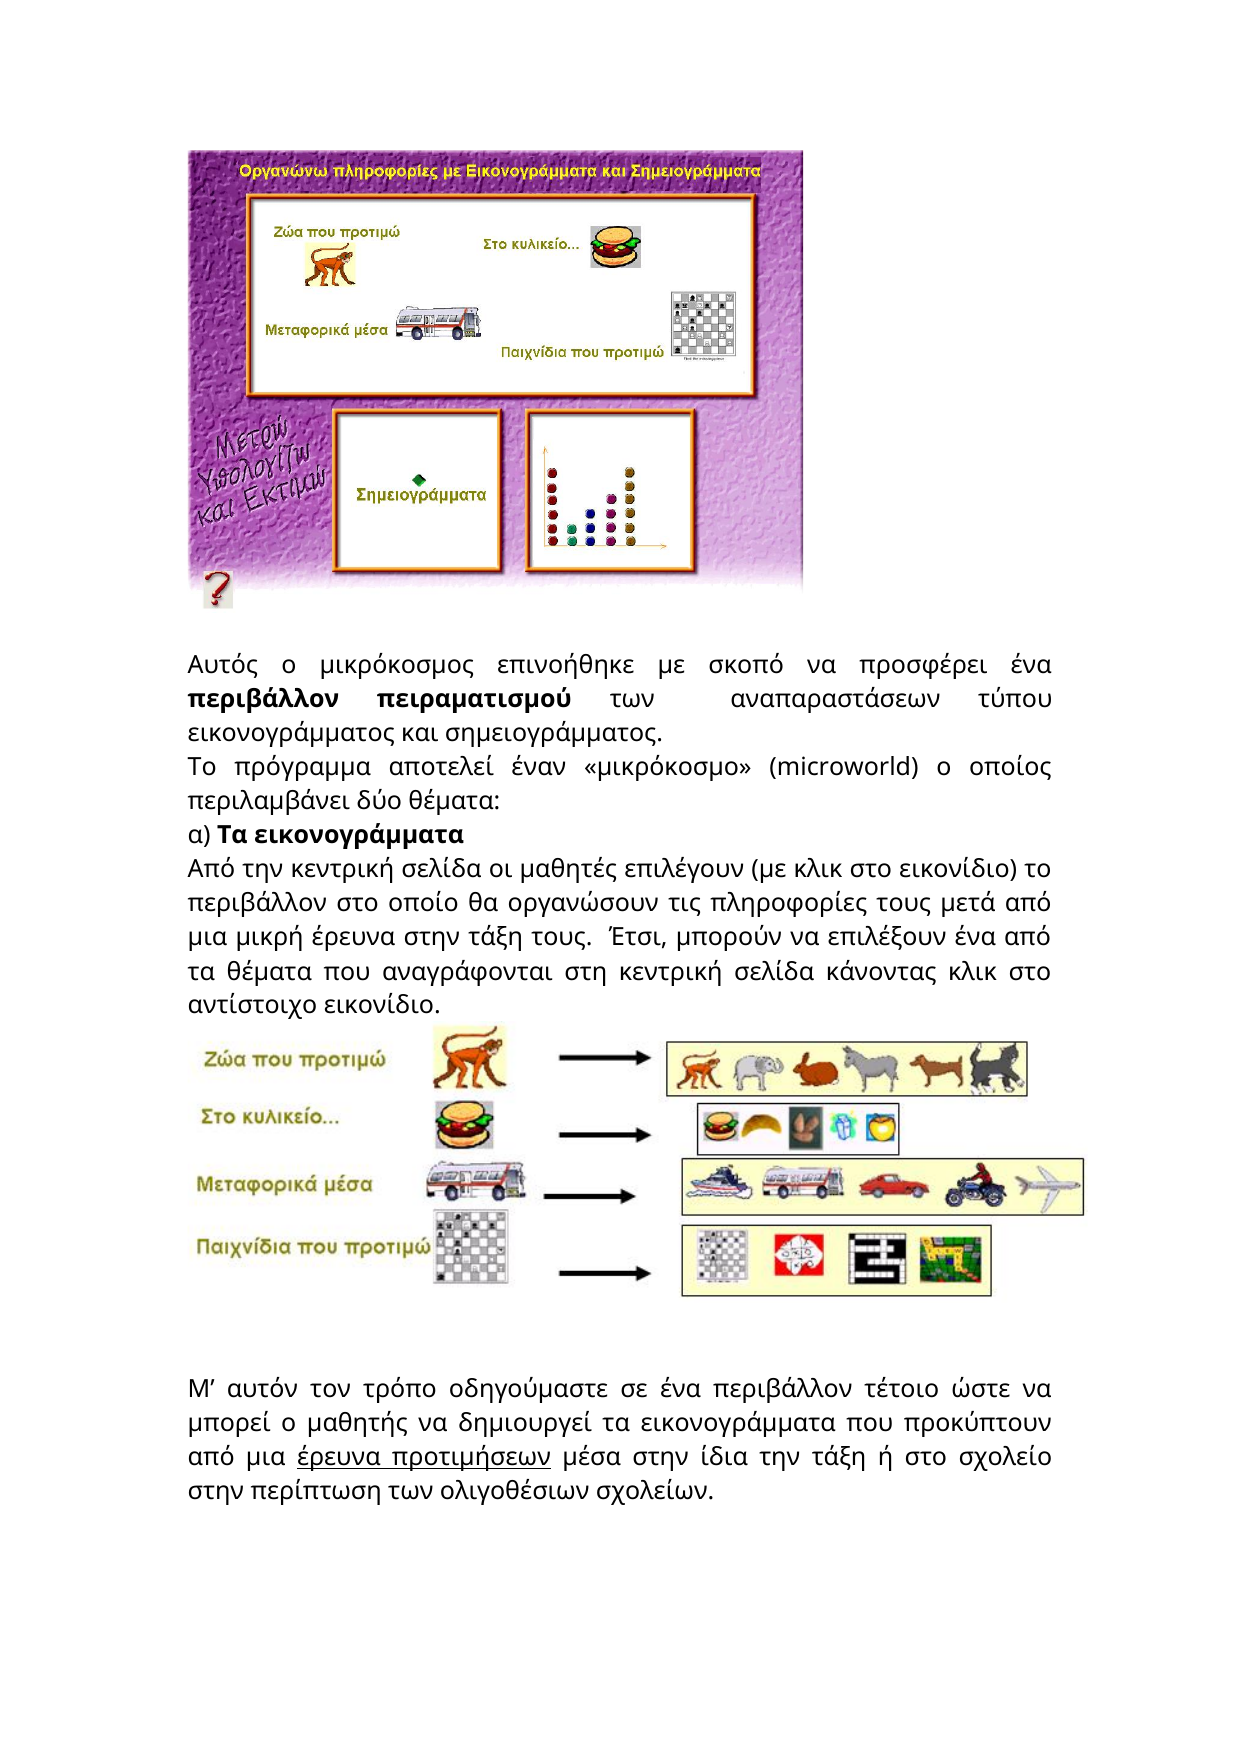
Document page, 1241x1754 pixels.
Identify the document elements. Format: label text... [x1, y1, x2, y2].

picture [187, 1021, 1088, 1303]
text Μ’ αυτόν τον τρόπο οδηγούμαστε σε ένα περιβάλλον τέτοιο ώστε να μπορεί ο μαθητής να δημιουργεί τα εικονογράμματα που προκύπτουν από μια έρευνα προτιμήσεων μέσα στην ίδια την τάξη ή στο σχολείο στην περίπτωση των ολιγοθέσιων σχολείων. [187, 1371, 1053, 1507]
text Το πρόγραμμα αποτελεί έναν «μικρόκοσμο» (microworld) ο οποίος περιλαμβάνει δύο θέματα: [187, 749, 1053, 817]
text Αυτός ο μικρόκοσμος επινοήθηκε με σκοπό να προσφέρει ένα περιβάλλον πειραματισμού των αναπαραστάσεων τύπου εικονογράμματος και σημειογράμματος. [187, 647, 1053, 749]
text α) Τα εικονογράμματα [187, 817, 1053, 851]
picture [187, 150, 804, 613]
text Από την κεντρική σελίδα οι μαθητές επιλέγουν (με κλικ στο εικονίδιο) το περιβάλλον στο οποίο θα οργανώσουν τις πληροφορίες τους μετά από μια μικρή έρευνα στην τάξη τους. Έτσι, μπορούν να επιλέξουν ένα από τα θέματα που αναγράφονται στη κεντρική σελίδα κάνοντας κλικ στο αντίστοιχο εικονίδιο. [187, 851, 1053, 1021]
